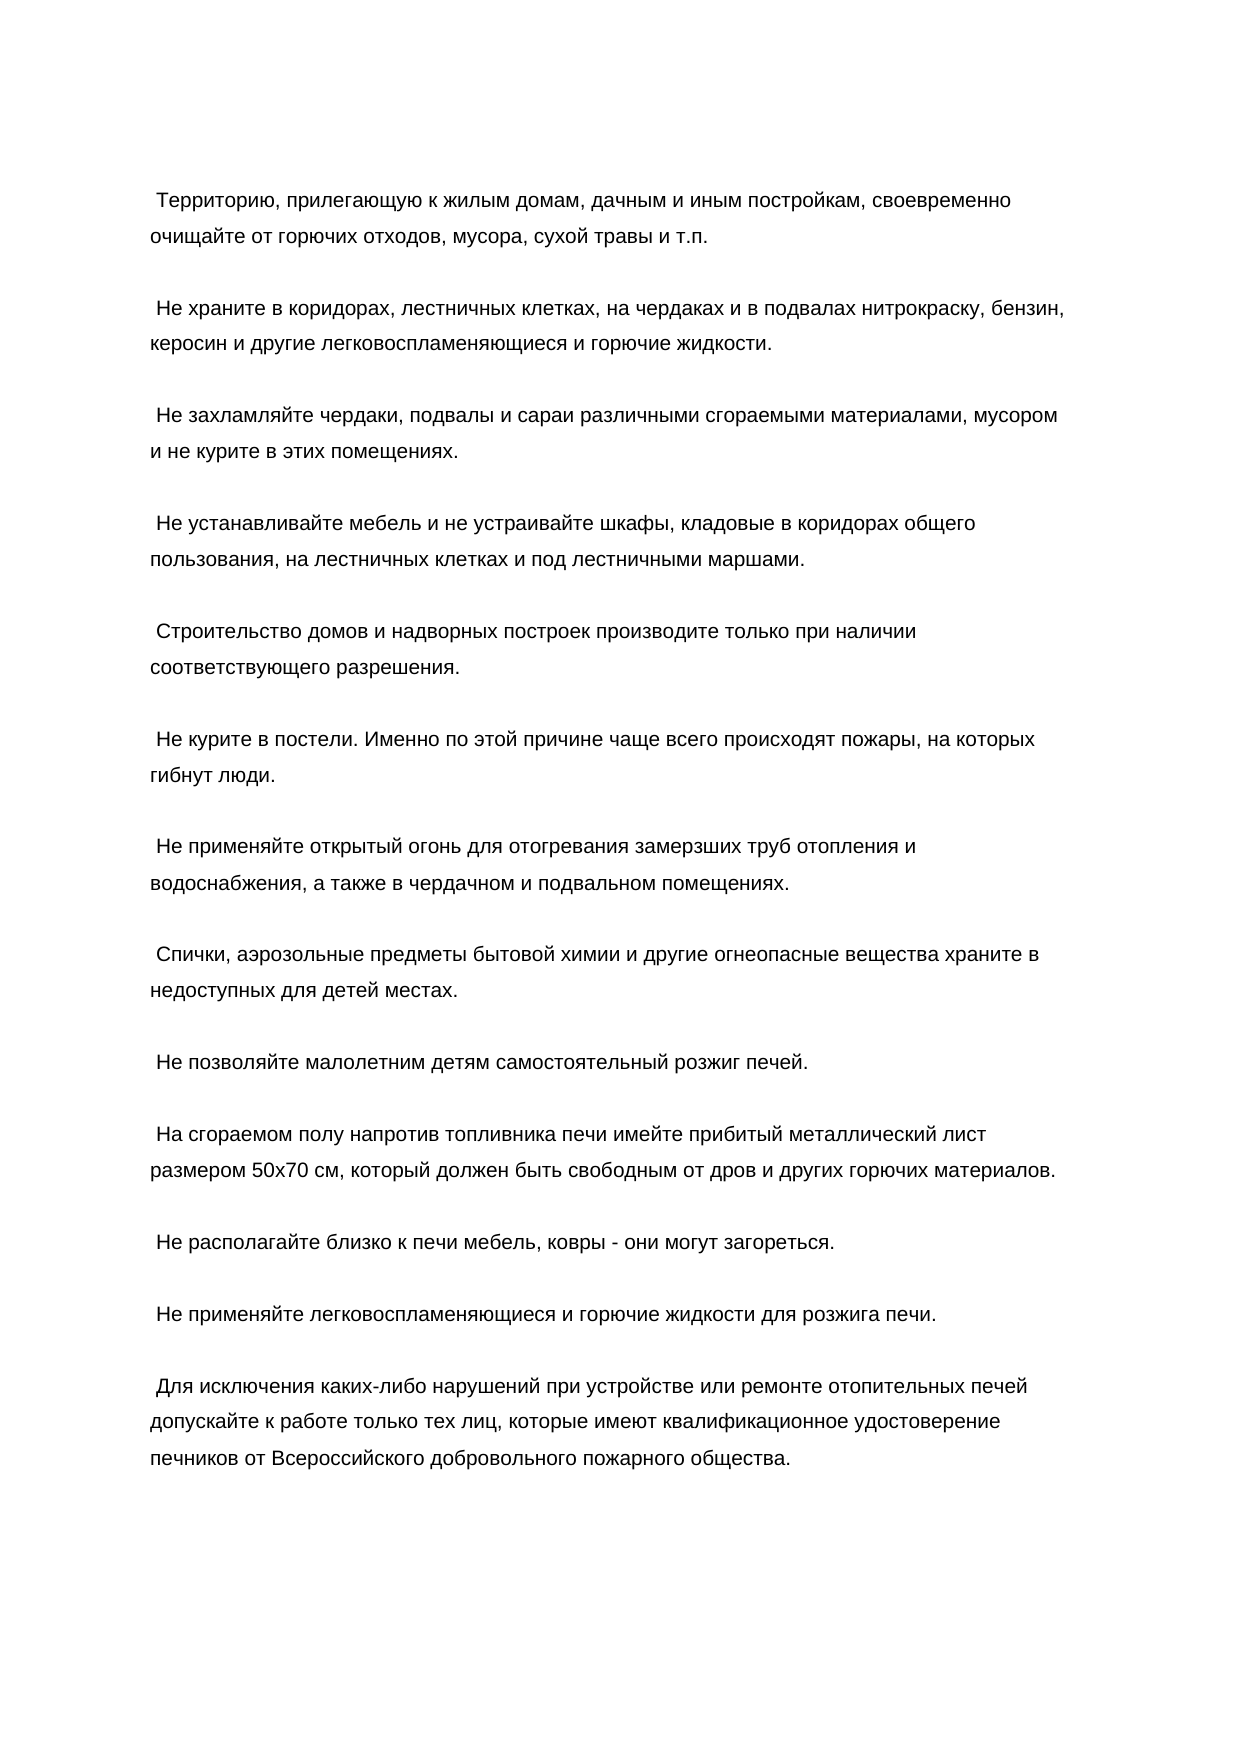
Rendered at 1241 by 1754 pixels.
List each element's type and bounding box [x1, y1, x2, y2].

table_cell [140, 150, 1078, 1577]
